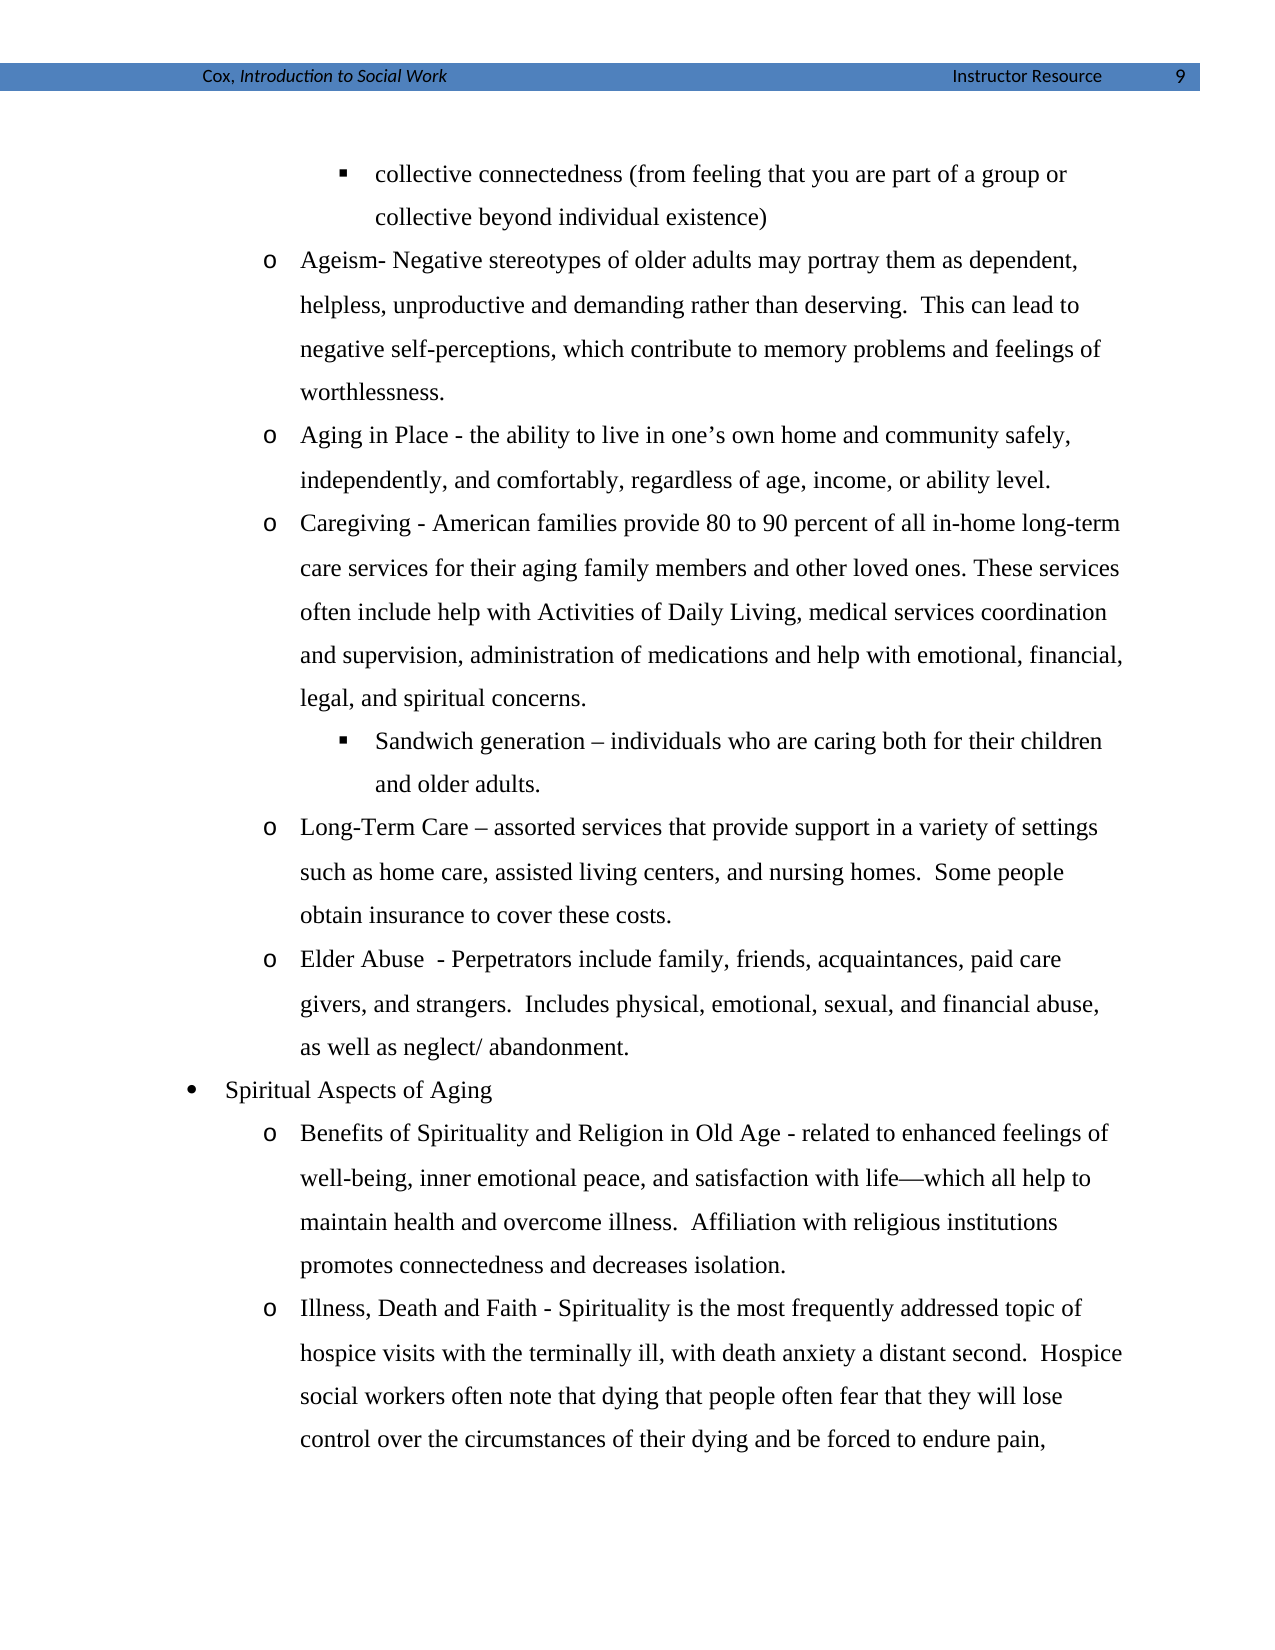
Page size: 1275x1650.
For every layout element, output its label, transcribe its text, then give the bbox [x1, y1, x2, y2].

list Long-Term Care – assorted services that provide support in a variety of settings such as home care, assisted living centers, and nursing homes. Some people obtain insurance to cover these costs. [262, 812, 1125, 929]
list Benefits of Spirituality and Religion in Old Age - related to enhanced feelings of well-being, inner emotional peace, and satisfaction with life—which all help to maintain health and overcome illness. Affiliation with religious institutions promotes connectedness and decreases isolation. [262, 1118, 1125, 1278]
list Spiritual Aspects of Aging [187, 1075, 1125, 1104]
list collective connectedness (from feeling that you are part of a group or collective beyond individual existence) [337, 159, 1125, 231]
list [262, 1293, 1125, 1453]
list Elder Abuse - Perpetrators include family, friends, acquaintances, paid care givers, and strangers. Includes physical, emotional, sexual, and financial abuse, as well as neglect/ abandonment. [262, 944, 1125, 1061]
list Caregiving - American families provide 80 to 90 percent of all in-home long-term care services for their aging family members and other loved ones. These services often include help with Activities of Daily Living, medical services coordination and supervision, administration of medications and help with emotional, financial, legal, and spiritual concerns. [262, 508, 1125, 712]
list Aging in Place - the ability to live in one’s own home and community safely, independently, and comfortably, regardless of age, income, or ability level. [262, 420, 1125, 494]
list Ageism- Negative stereotypes of older adults may portray them as dependent, helpless, unproductive and demanding rather than deserving. This can lead to negative self-perceptions, which contribute to memory problems and feelings of worthlessness. [262, 245, 1125, 406]
list Sandwich generation – individuals who are caring both for their children and older adults. [337, 726, 1125, 798]
